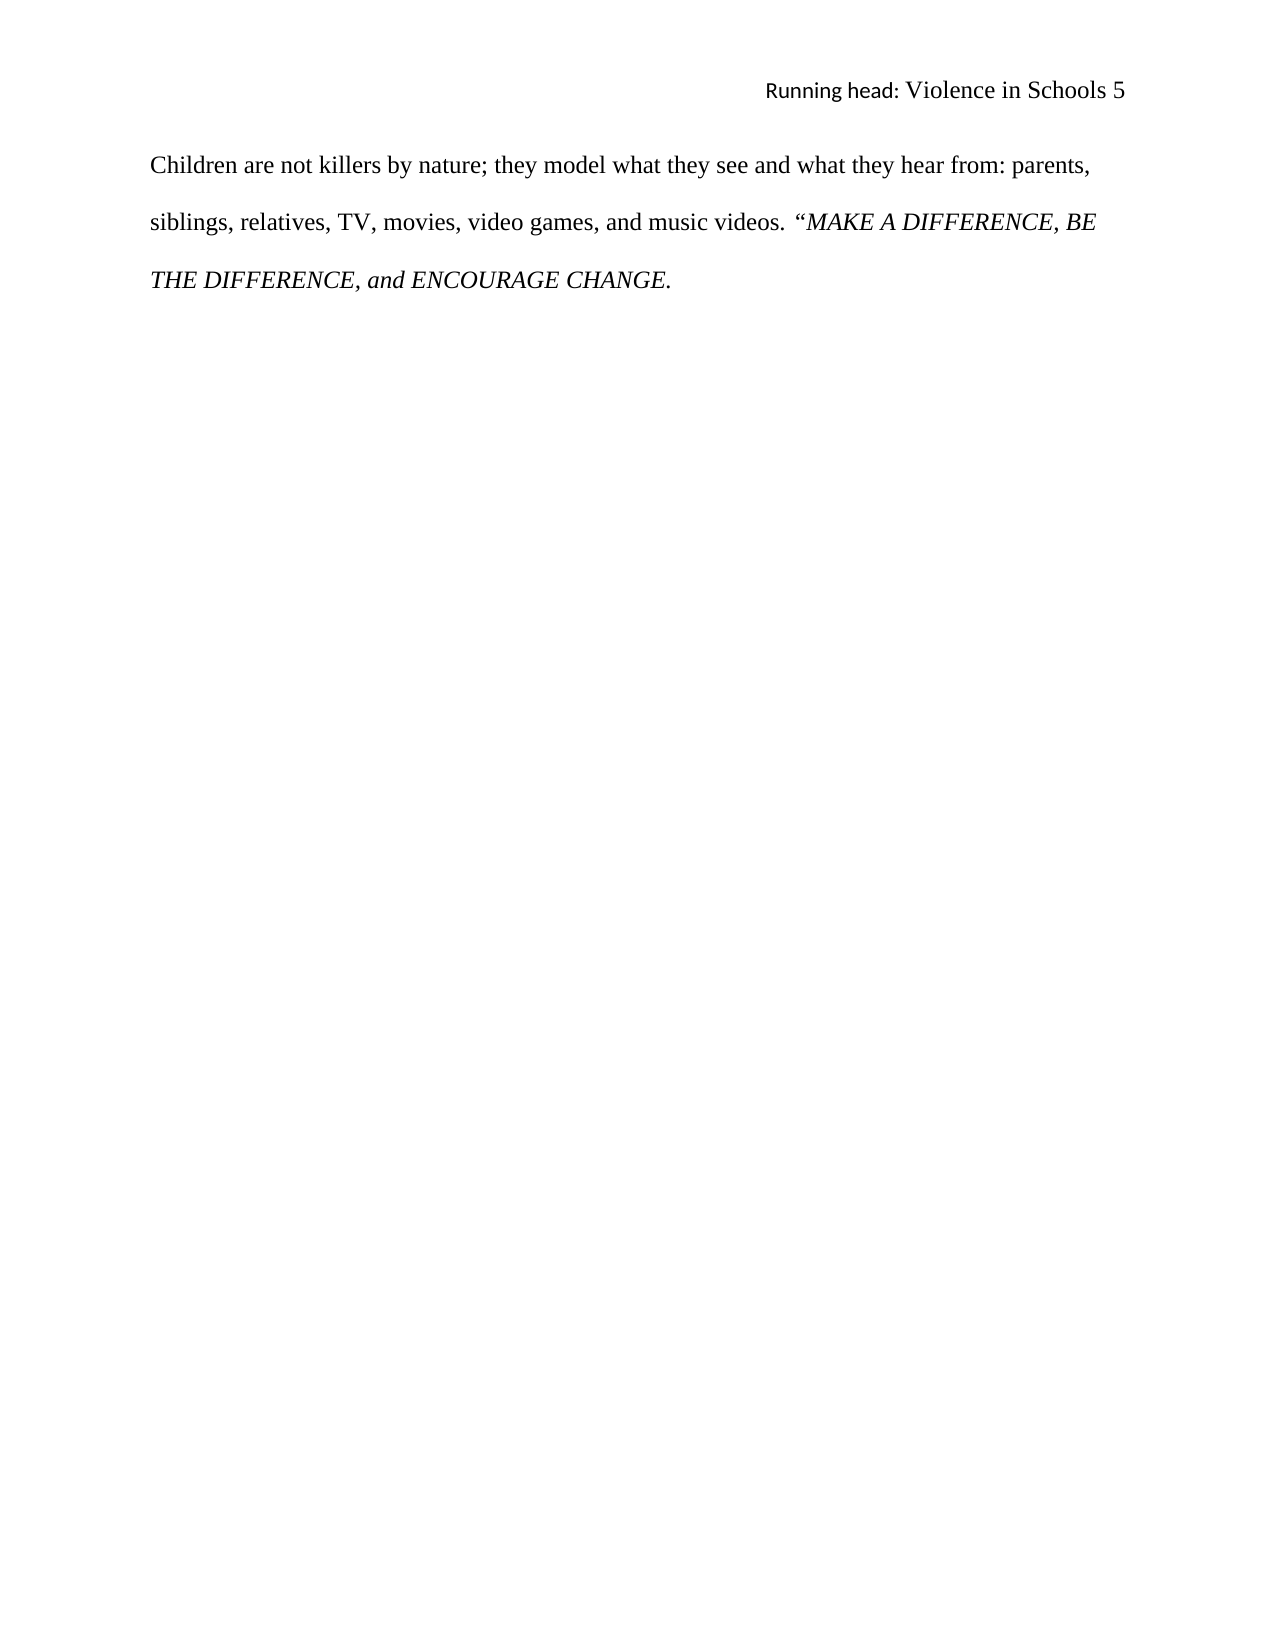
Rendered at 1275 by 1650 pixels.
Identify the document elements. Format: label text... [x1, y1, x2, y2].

text Children are not killers by nature; they model what they see and what they hear from: parents, siblings, relatives, TV, movies, video games, and music videos. “MAKE A DIFFERENCE, BE THE DIFFERENCE, and ENCOURAGE CHANGE. [150, 150, 1125, 294]
